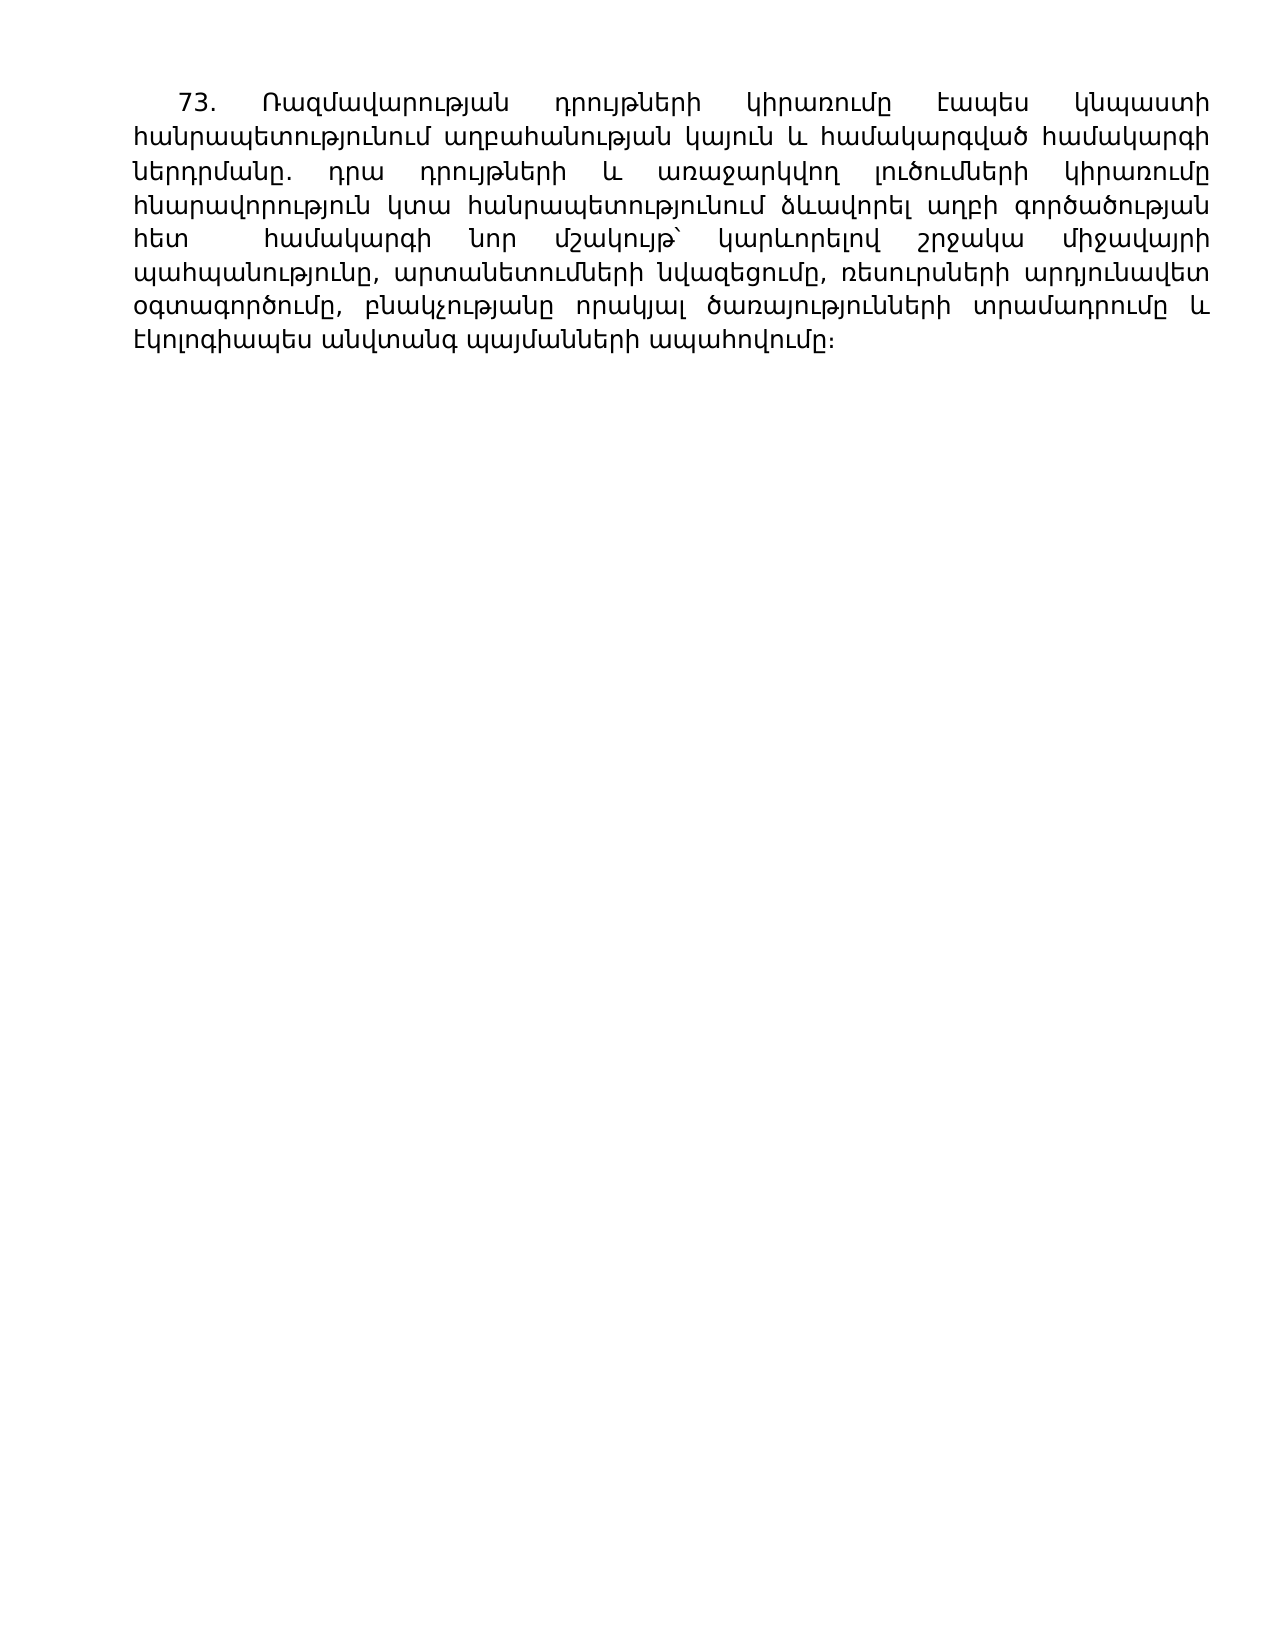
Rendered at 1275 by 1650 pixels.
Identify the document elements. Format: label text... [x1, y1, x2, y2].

text 73․ Ռազմավարության դրույթների կիրառումը էապես կնպաստի հանրապետությունում աղբահանության կայուն և համակարգված համակարգի ներդրմանը․ դրա դրույթների և առաջարկվող լուծումների կիրառումը հնարավորություն կտա հանրապետությունում ձևավորել աղբի գործածության հետ համակարգի նոր մշակույթ՝ կարևորելով շրջակա միջավայրի պահպանությունը, արտանետումների նվազեցումը, ռեսուրսների արդյունավետ օգտագործումը, բնակչությանը որակյալ ծառայությունների տրամադրումը և էկոլոգիապես անվտանգ պայմանների ապահովումը։ [133, 89, 1211, 122]
text 73․ Ռազմավարության դրույթների կիրառումը էապես կնպաստի հանրապետությունում աղբահանության կայուն և համակարգված համակարգի ներդրմանը․ դրա դրույթների և առաջարկվող լուծումների կիրառումը հնարավորություն կտա հանրապետությունում ձևավորել աղբի գործածության հետ համակարգի նոր մշակույթ՝ կարևորելով շրջակա միջավայրի պահպանությունը, արտանետումների նվազեցումը, ռեսուրսների արդյունավետ օգտագործումը, բնակչությանը որակյալ ծառայությունների տրամադրումը և էկոլոգիապես անվտանգ պայմանների ապահովումը։ [133, 220, 1211, 354]
